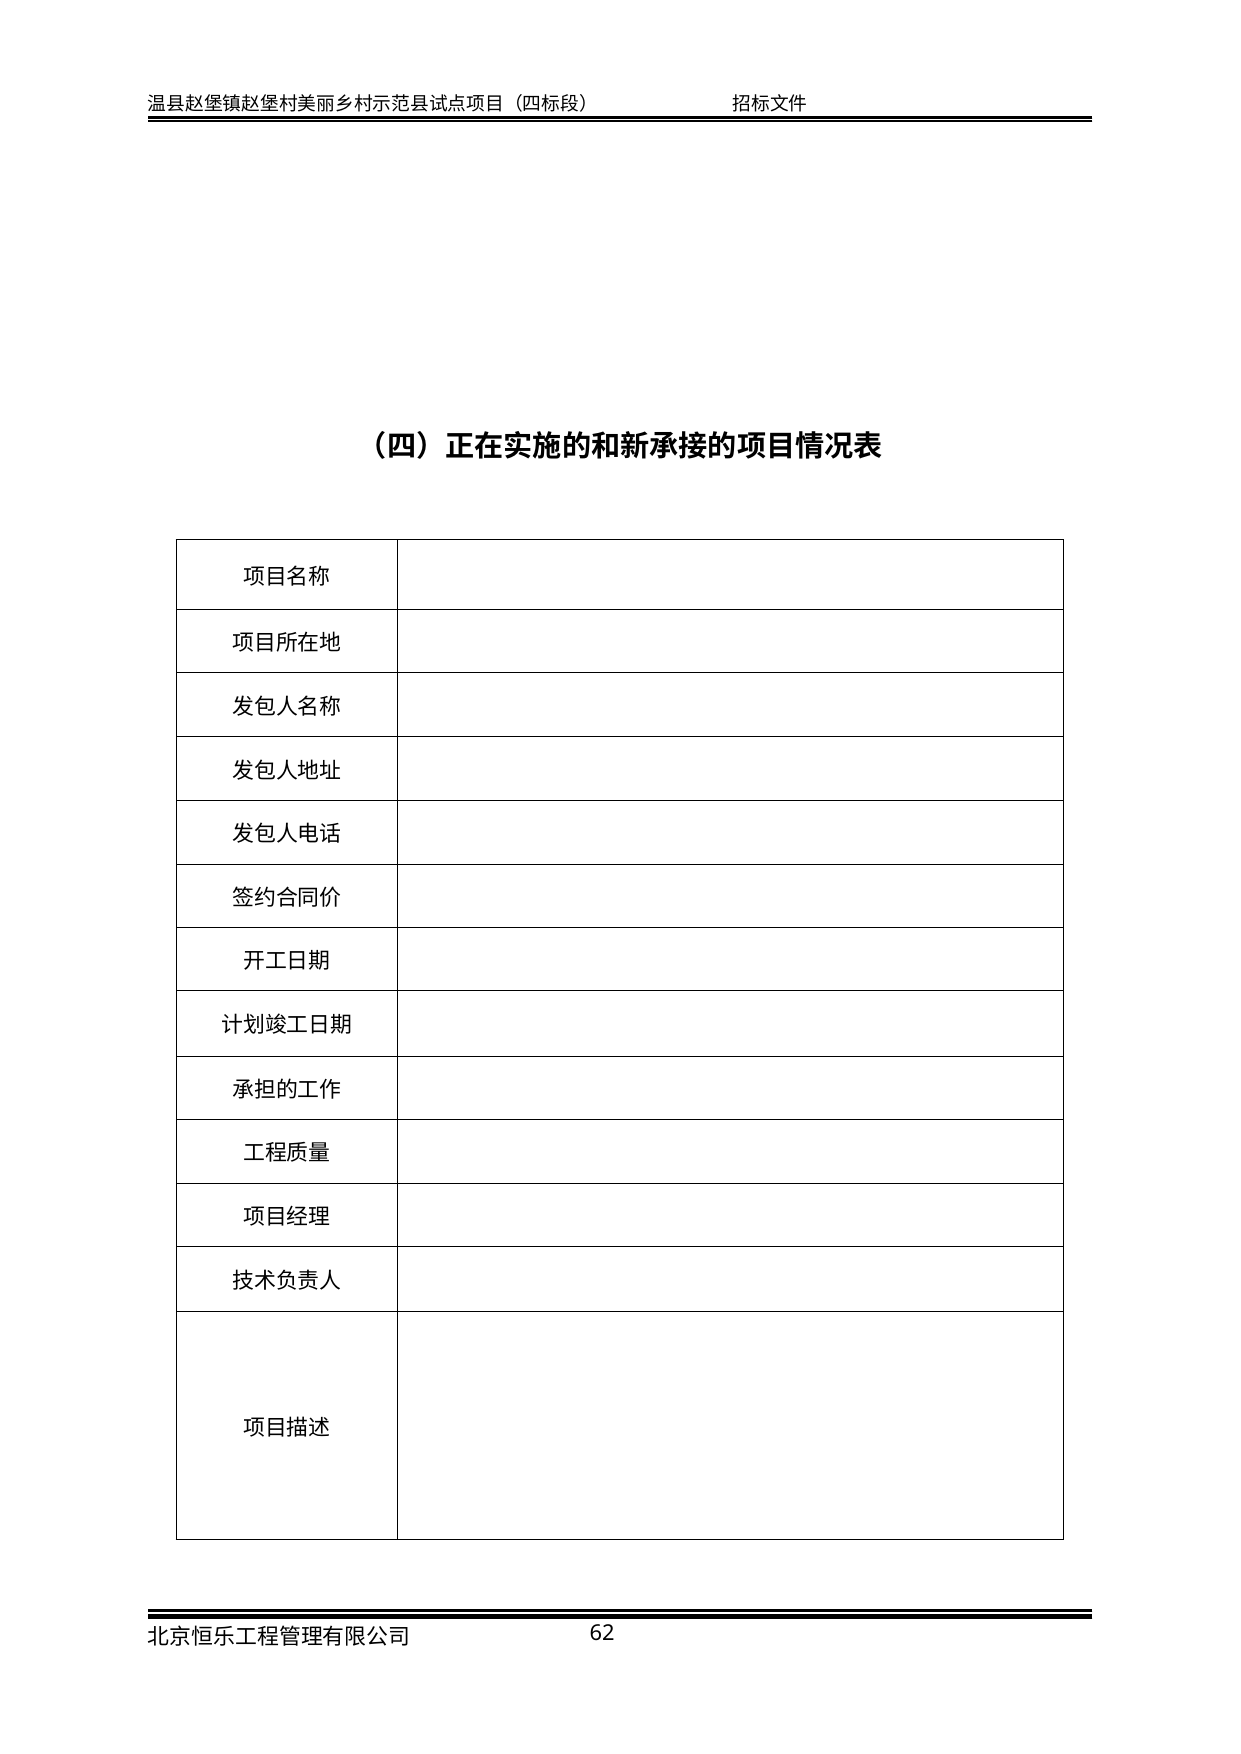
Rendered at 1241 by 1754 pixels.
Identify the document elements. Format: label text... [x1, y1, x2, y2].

table_cell [398, 865, 1063, 927]
table_cell 计划竣工日期 [177, 991, 397, 1056]
table_cell [398, 1184, 1063, 1246]
table_cell 项目描述 [177, 1312, 397, 1539]
table_cell [398, 673, 1063, 736]
table_cell 开工日期 [177, 928, 397, 990]
table_cell 项目所在地 [177, 610, 397, 672]
table_cell [398, 991, 1063, 1056]
table_cell [398, 1247, 1063, 1311]
table_cell [398, 801, 1063, 864]
table_cell 承担的工作 [177, 1057, 397, 1119]
table_cell [398, 1057, 1063, 1119]
table_cell [398, 1312, 1063, 1539]
table_header [398, 540, 1063, 609]
table_cell [398, 610, 1063, 672]
table_cell 发包人名称 [177, 673, 397, 736]
table_cell 签约合同价 [177, 865, 397, 927]
table_cell [398, 928, 1063, 990]
table_cell 技术负责人 [177, 1247, 397, 1311]
table_cell 项目经理 [177, 1184, 397, 1246]
table_cell 工程质量 [177, 1120, 397, 1183]
text （四）正在实施的和新承接的项目情况表 [148, 411, 1092, 476]
table_cell 发包人地址 [177, 737, 397, 799]
table_cell 发包人电话 [177, 801, 397, 864]
table_header 项目名称 [177, 540, 397, 609]
table_cell [398, 737, 1063, 799]
table_cell [398, 1120, 1063, 1183]
